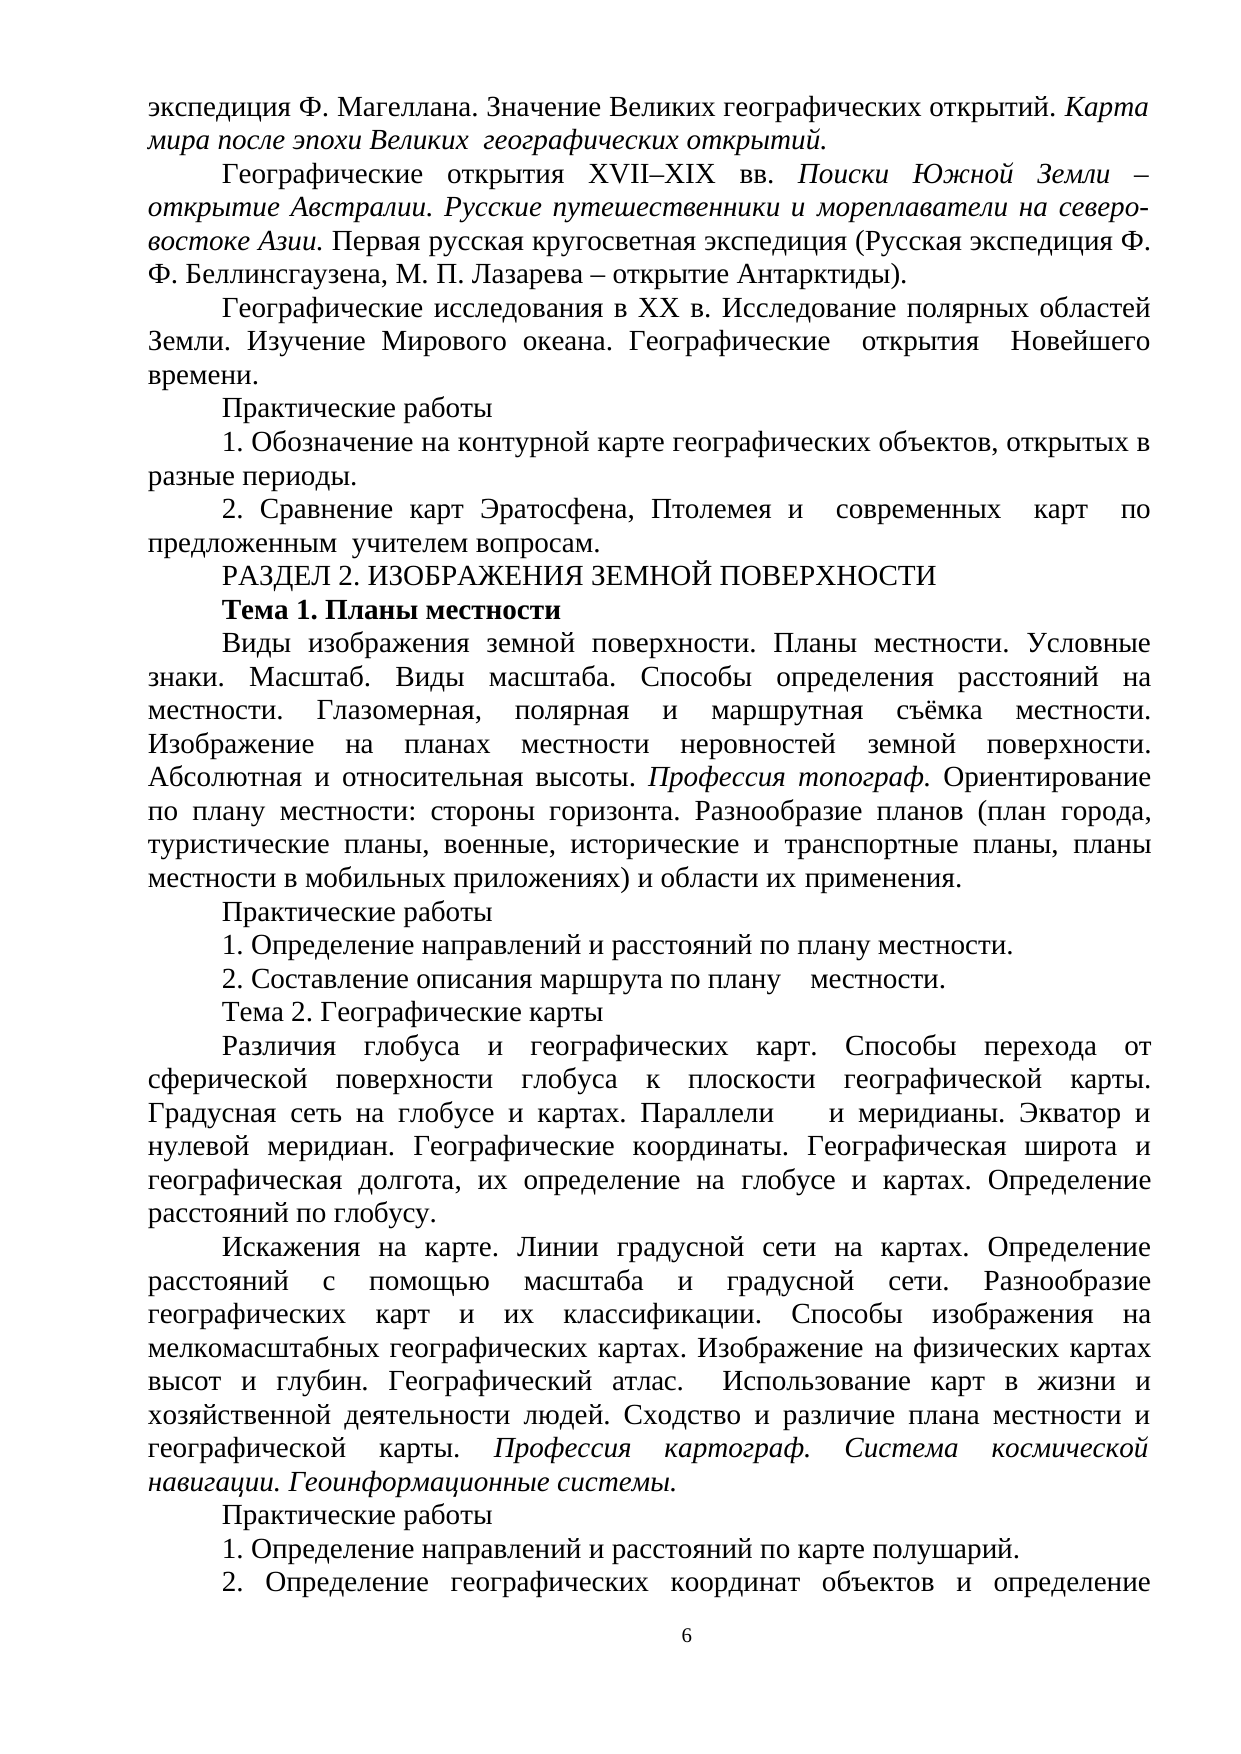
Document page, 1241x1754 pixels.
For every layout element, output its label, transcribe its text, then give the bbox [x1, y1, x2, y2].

text Практические работы [148, 391, 1152, 424]
text 1. Обозначение на контурной карте географических объектов, открытых в разные периоды. [148, 424, 1152, 491]
text Практические работы [148, 1497, 1152, 1531]
text Географические открытия XVII–XIX вв. Поиски Южной Земли – открытие Австралии. Русские путешественники и мореплаватели на северо-востоке Азии. Первая русская кругосветная экспедиция (Русская экспедиция Ф. Ф. Беллинсгаузена, М. П. Лазарева – открытие Антарктиды). [148, 156, 1152, 290]
text РАЗДЕЛ 2. ИЗОБРАЖЕНИЯ ЗЕМНОЙ ПОВЕРХНОСТИ [148, 558, 1152, 592]
text Географические исследования в ХХ в. Исследование полярных областей Земли. Изучение Мирового океана. Географические открытия Новейшего времени. [148, 290, 1152, 391]
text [148, 1564, 1152, 1598]
text 1. Определение направлений и расстояний по карте полушарий. [148, 1531, 1152, 1564]
text Тема 2. Географические карты [148, 994, 1152, 1028]
text Виды изображения земной поверхности. Планы местности. Условные знаки. Масштаб. Виды масштаба. Способы определения расстояний на местности. Глазомерная, полярная и маршрутная съёмка местности. Изображение на планах местности неровностей земной поверхности. Абсолютная и относительная высоты. Профессия топограф. Ориентирование по плану местности: стороны горизонта. Разнообразие планов (план города, туристические планы, военные, исторические и транспортные планы, планы местности в мобильных приложениях) и области их применения. [148, 625, 1152, 894]
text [148, 89, 1152, 156]
text Практические работы [148, 894, 1152, 927]
text Искажения на карте. Линии градусной сети на картах. Определение расстояний с помощью масштаба и градусной сети. Разнообразие географических карт и их классификации. Способы изображения на мелкомасштабных географических картах. Изображение на физических картах высот и глубин. Географический атлас. Использование карт в жизни и хозяйственной деятельности людей. Сходство и различие плана местности и географической карты. Профессия картограф. Система космической навигации. Геоинформационные системы. [148, 1229, 1152, 1497]
text 2. Сравнение карт Эратосфена, Птолемея и современных карт по предложенным учителем вопросам. [148, 491, 1152, 558]
text Тема 1. Планы местности [148, 592, 1152, 625]
text 2. Составление описания маршрута по плану местности. [148, 961, 1152, 994]
text Различия глобуса и географических карт. Способы перехода от сферической поверхности глобуса к плоскости географической карты. Градусная сеть на глобусе и картах. Параллели и меридианы. Экватор и нулевой меридиан. Географические координаты. Географическая широта и географическая долгота, их определение на глобусе и картах. Определение расстояний по глобусу. [148, 1028, 1152, 1229]
text 1. Определение направлений и расстояний по плану местности. [148, 927, 1152, 961]
